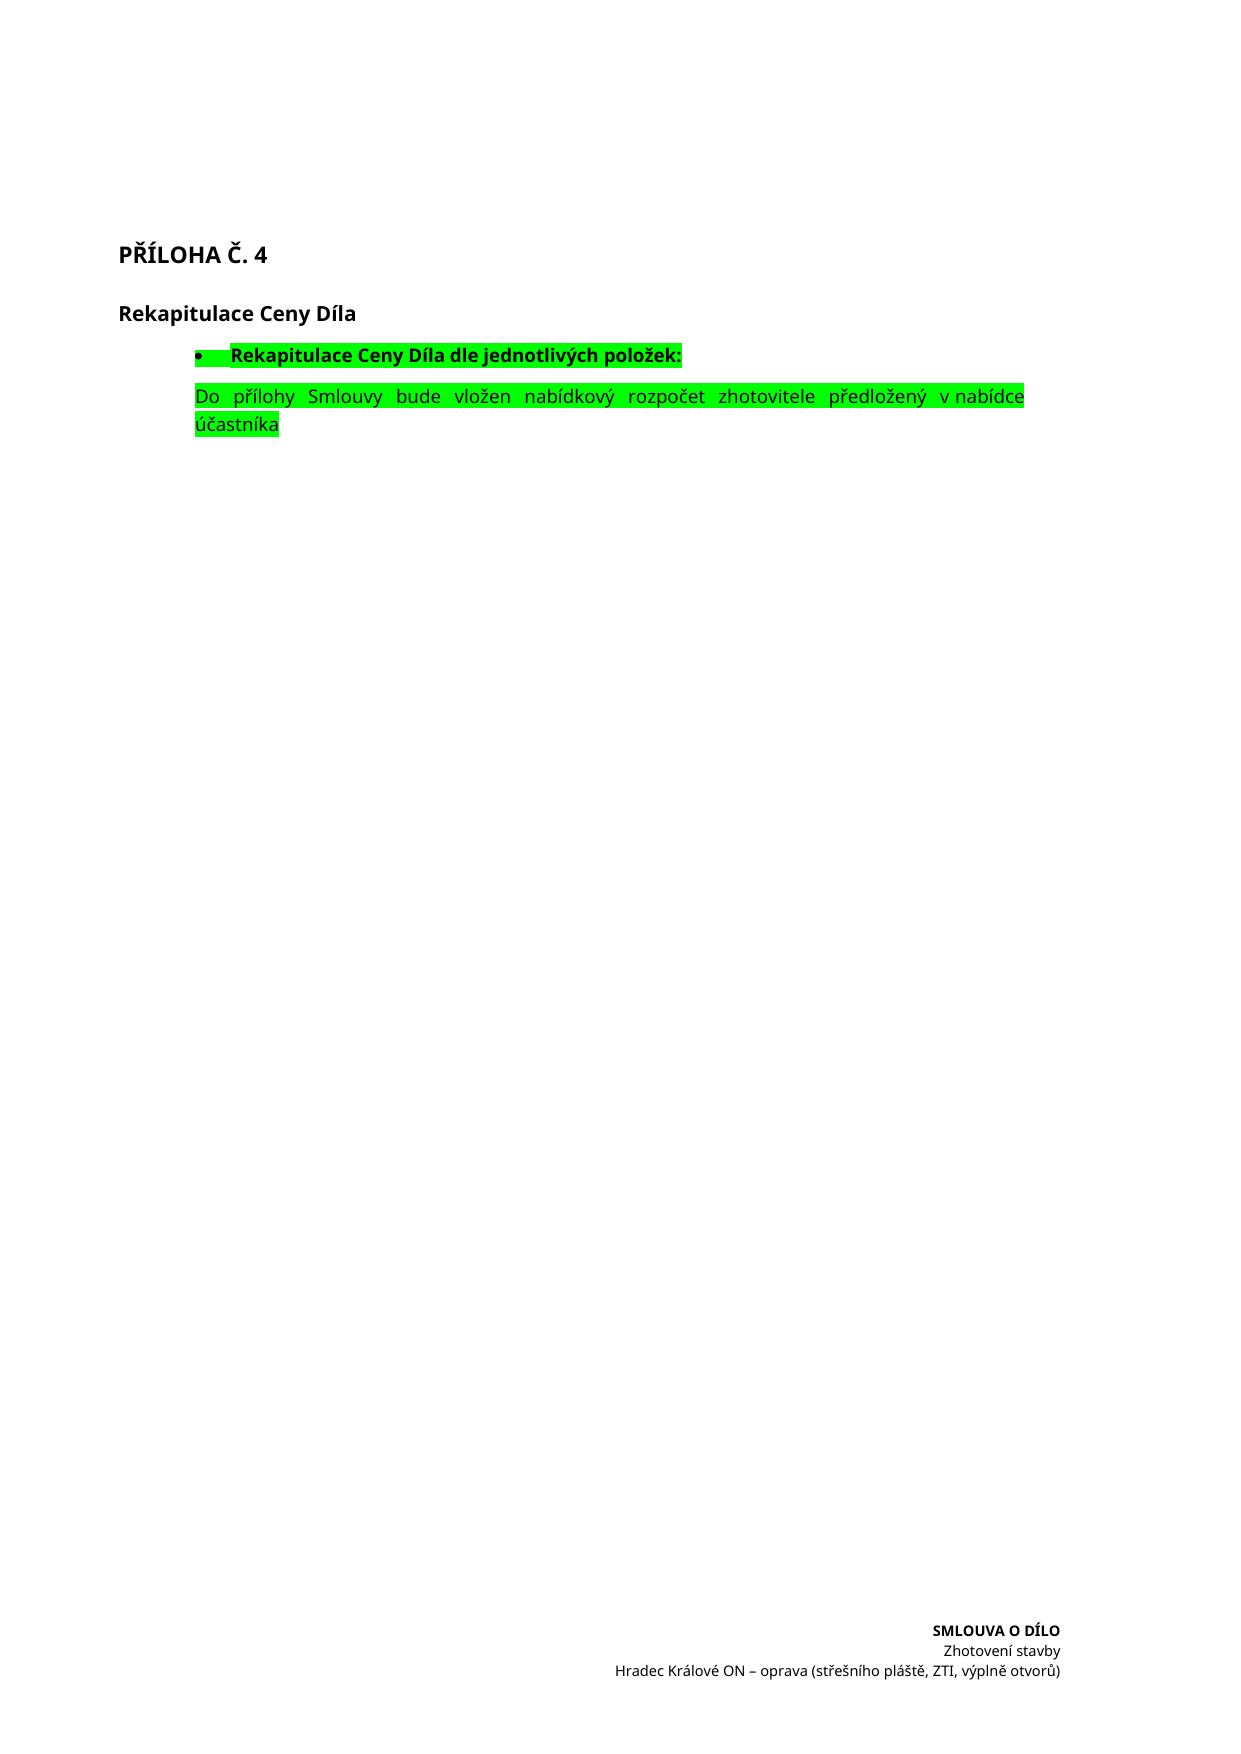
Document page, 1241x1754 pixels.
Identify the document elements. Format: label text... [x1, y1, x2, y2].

list Rekapitulace Ceny Díla dle jednotlivých položek: [195, 342, 1024, 368]
text Rekapitulace Ceny Díla [118, 299, 1024, 327]
text Příloha č. 4 [118, 239, 1024, 271]
text Do přílohy Smlouvy bude vložen nabídkový rozpočet zhotovitele předložený v nabídce účastníka [195, 408, 1024, 437]
